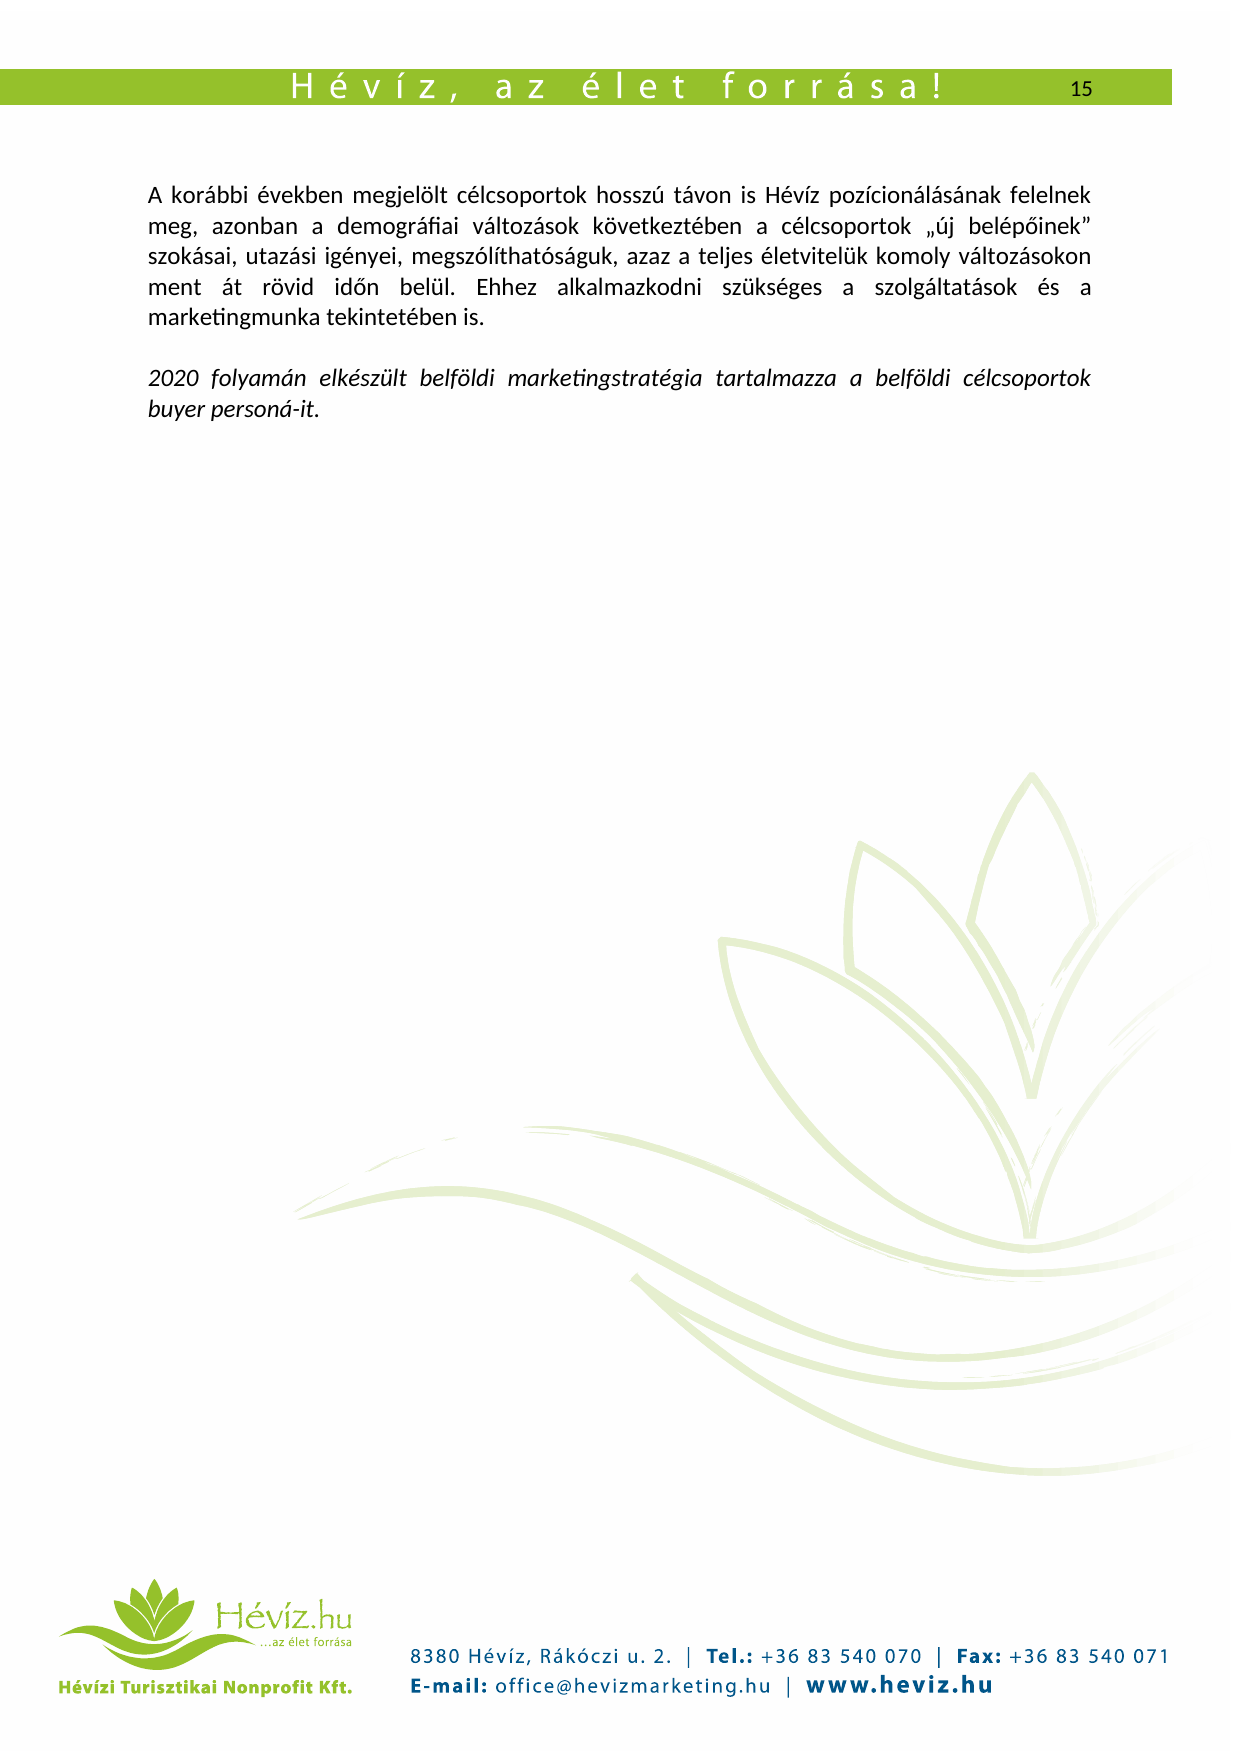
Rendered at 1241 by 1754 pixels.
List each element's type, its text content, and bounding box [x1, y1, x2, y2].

text 2020 folyamán elkészült belföldi marketingstratégia tartalmazza a belföldi célcsoportok buyer personá-it. [148, 363, 1093, 424]
text A korábbi években megjelölt célcsoportok hosszú távon is Hévíz pozícionálásának felelnek meg, azonban a demográfiai változások következtében a célcsoportok „új belépőinek” szokásai, utazási igényei, megszólíthatóságuk, azaz a teljes életvitelük komoly változásokon ment át rövid időn belül. Ehhez alkalmazkodni szükséges a szolgáltatások és a marketingmunka tekintetében is. [148, 179, 1093, 332]
